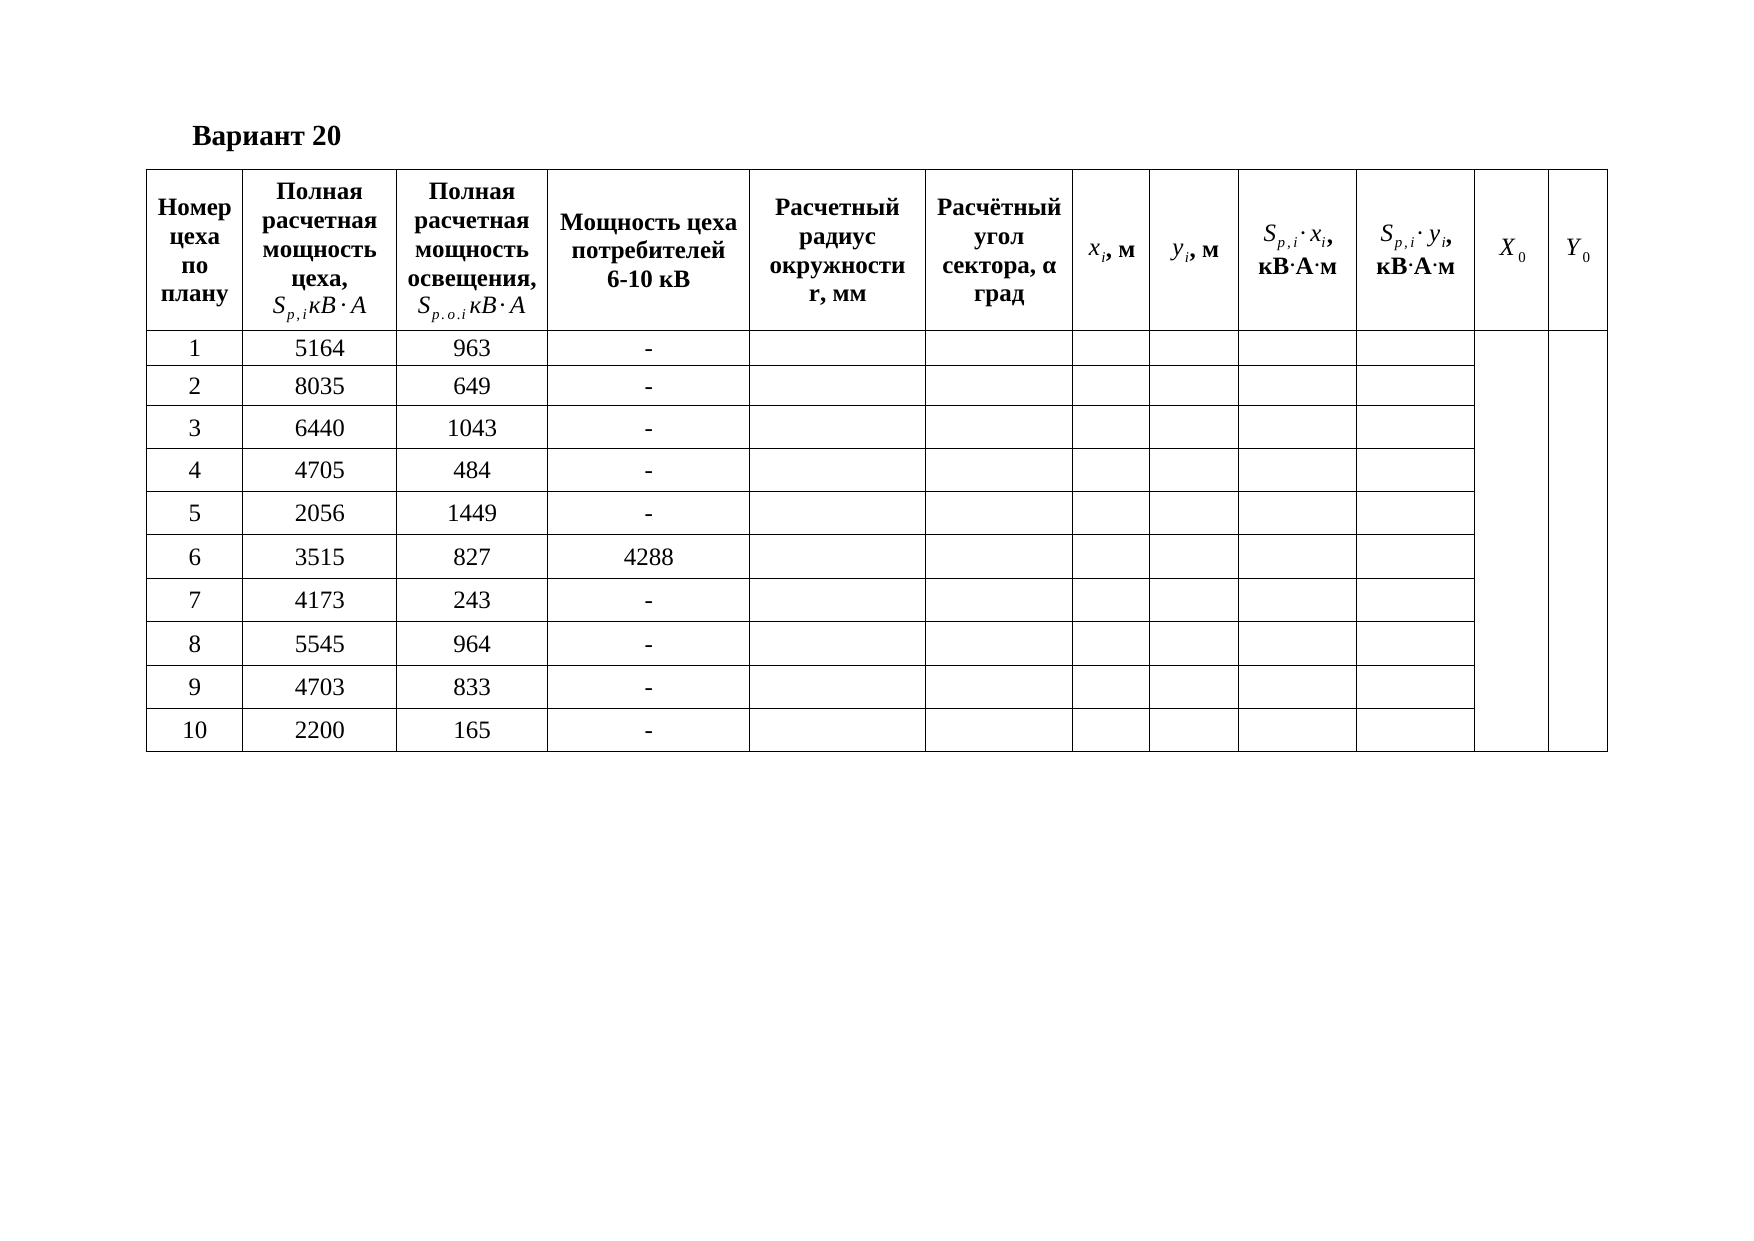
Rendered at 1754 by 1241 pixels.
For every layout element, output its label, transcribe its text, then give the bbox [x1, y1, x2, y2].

table_cell - [548, 492, 749, 534]
table_cell [1357, 492, 1474, 534]
table_cell [1239, 709, 1356, 751]
table_cell [750, 406, 925, 448]
table_cell [1239, 449, 1356, 491]
table_cell 7 [147, 579, 242, 621]
table_header Полная расчетная мощность цеха, [243, 170, 396, 330]
table_cell [1150, 535, 1238, 578]
table_cell [750, 331, 925, 365]
table_cell [1150, 709, 1238, 751]
table_cell [926, 535, 1072, 578]
table_cell [1357, 331, 1474, 365]
table_cell [1357, 406, 1474, 448]
table_cell [926, 366, 1072, 405]
table_cell 2200 [243, 709, 396, 751]
table_header [1549, 170, 1607, 330]
table_cell 3 [147, 406, 242, 448]
table_cell [750, 492, 925, 534]
table_cell [1357, 449, 1474, 491]
table_cell - [548, 331, 749, 365]
table_cell [750, 535, 925, 578]
table_cell [1150, 331, 1238, 365]
table_cell [926, 709, 1072, 751]
table_cell [1073, 579, 1149, 621]
table_cell [1357, 366, 1474, 405]
table_cell [926, 622, 1072, 665]
table_cell [1239, 666, 1356, 707]
table_cell [1073, 406, 1149, 448]
table_cell 484 [397, 449, 547, 491]
table_cell - [548, 622, 749, 665]
table_cell [1150, 666, 1238, 707]
table_cell 6 [147, 535, 242, 578]
table_cell [1150, 492, 1238, 534]
table_cell [750, 666, 925, 707]
table_cell 10 [147, 709, 242, 751]
table_cell [926, 579, 1072, 621]
table_cell 4173 [243, 579, 396, 621]
table_header Полная расчетная мощность освещения, [397, 170, 547, 330]
table_cell [926, 492, 1072, 534]
table_header , м [1150, 170, 1238, 330]
table_cell [1073, 492, 1149, 534]
table_cell 1449 [397, 492, 547, 534]
table_cell [1239, 406, 1356, 448]
table_header , кВАм [1239, 170, 1356, 330]
table_cell 964 [397, 622, 547, 665]
table_cell - [548, 709, 749, 751]
table_header Мощность цеха потребителей 6-10 кВ [548, 170, 749, 330]
text Вариант 20 [118, 118, 1636, 152]
table_cell 8 [147, 622, 242, 665]
table_cell [1357, 535, 1474, 578]
table_cell [1150, 579, 1238, 621]
table_cell 963 [397, 331, 547, 365]
table_cell [926, 331, 1072, 365]
table_cell [1239, 622, 1356, 665]
table_cell [1150, 622, 1238, 665]
table_header Расчетный радиус окружности r, мм [750, 170, 925, 330]
table_cell 5545 [243, 622, 396, 665]
table_header , м [1073, 170, 1149, 330]
table_cell [1150, 366, 1238, 405]
table_cell 165 [397, 709, 547, 751]
table_cell [1073, 709, 1149, 751]
table_cell 4703 [243, 666, 396, 707]
table_cell [926, 666, 1072, 707]
table_cell 1 [147, 331, 242, 365]
table_cell - [548, 406, 749, 448]
table_cell [750, 579, 925, 621]
table_cell [1357, 709, 1474, 751]
table_cell 4288 [548, 535, 749, 578]
table_cell [1073, 449, 1149, 491]
table_cell [1239, 492, 1356, 534]
table_cell 4 [147, 449, 242, 491]
table_cell [1239, 535, 1356, 578]
table_cell [1073, 666, 1149, 707]
table_header , кВАм [1357, 170, 1474, 330]
table_header Расчётный угол сектора, α град [926, 170, 1072, 330]
table_cell - [548, 366, 749, 405]
table_cell [1239, 366, 1356, 405]
table_cell [1357, 622, 1474, 665]
table_cell 6440 [243, 406, 396, 448]
table_cell [750, 449, 925, 491]
table_cell 1043 [397, 406, 547, 448]
table_cell [1073, 622, 1149, 665]
table_cell 4705 [243, 449, 396, 491]
table_cell [1150, 449, 1238, 491]
table_cell [1073, 366, 1149, 405]
table_cell [1239, 579, 1356, 621]
table_cell 3515 [243, 535, 396, 578]
table_cell - [548, 449, 749, 491]
table_cell 8035 [243, 366, 396, 405]
table_cell [750, 709, 925, 751]
table_cell 5164 [243, 331, 396, 365]
table_cell [750, 622, 925, 665]
table_cell [1073, 535, 1149, 578]
table_cell [1549, 331, 1607, 751]
table_cell 833 [397, 666, 547, 707]
table_cell [750, 366, 925, 405]
table_cell - [548, 579, 749, 621]
table_cell [926, 449, 1072, 491]
table_cell 827 [397, 535, 547, 578]
table_cell [1150, 406, 1238, 448]
table_cell [1357, 579, 1474, 621]
table_cell - [548, 666, 749, 707]
table_cell [1357, 666, 1474, 707]
table_cell 2 [147, 366, 242, 405]
table_cell [926, 406, 1072, 448]
table_cell 2056 [243, 492, 396, 534]
table_cell [1239, 331, 1356, 365]
table_cell 243 [397, 579, 547, 621]
table_header Номер цеха по плану [147, 170, 242, 330]
table_cell 9 [147, 666, 242, 707]
table_header [1475, 170, 1548, 330]
table_cell 5 [147, 492, 242, 534]
table_cell 649 [397, 366, 547, 405]
table_cell [1475, 331, 1548, 751]
table_cell [1073, 331, 1149, 365]
